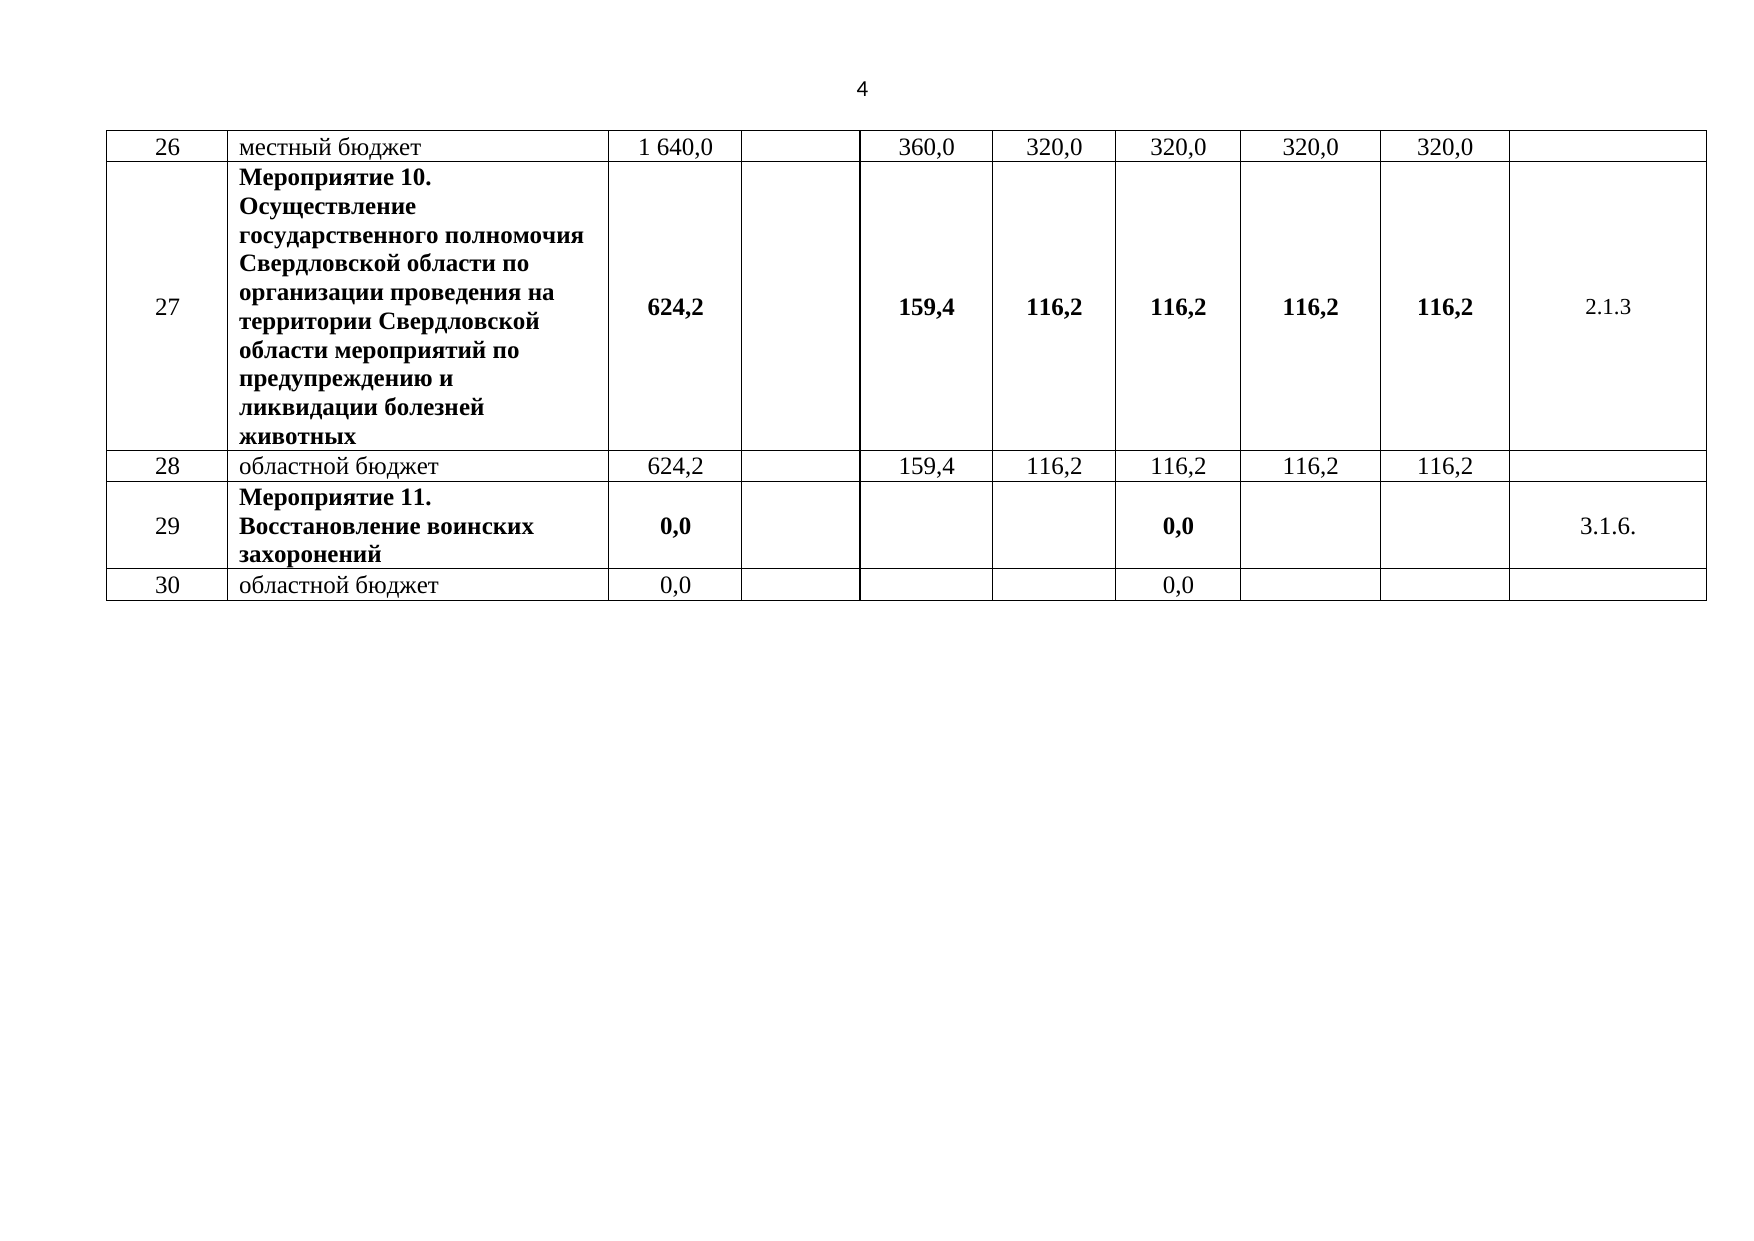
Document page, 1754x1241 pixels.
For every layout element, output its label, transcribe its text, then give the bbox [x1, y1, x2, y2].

table_cell [1241, 482, 1380, 568]
table_cell 0,0 [609, 569, 741, 599]
table_cell [1381, 482, 1509, 568]
table_cell 320,0 [1381, 131, 1509, 161]
table_cell 0,0 [1116, 482, 1240, 568]
table_cell 27 [107, 162, 227, 450]
table_cell 360,0 [861, 131, 992, 161]
table_cell 320,0 [993, 131, 1115, 161]
table_cell [993, 482, 1115, 568]
table_cell [1510, 451, 1706, 481]
table_cell 0,0 [609, 482, 741, 568]
table_cell 159,4 [861, 451, 992, 481]
table_cell [993, 569, 1115, 599]
table_cell 116,2 [1116, 451, 1240, 481]
table_cell 116,2 [993, 162, 1115, 450]
table_cell областной бюджет [228, 569, 608, 599]
table_cell областной бюджет [228, 451, 608, 481]
table_cell [1510, 131, 1706, 161]
table_cell 624,2 [609, 451, 741, 481]
table_cell 1 640,0 [609, 131, 741, 161]
table_cell 320,0 [1241, 131, 1380, 161]
table_cell [742, 569, 859, 599]
table_cell 624,2 [609, 162, 741, 450]
table_cell 116,2 [993, 451, 1115, 481]
table_cell местный бюджет [228, 131, 608, 161]
table_cell 320,0 [1116, 131, 1240, 161]
table_cell [742, 451, 859, 481]
table_cell [742, 482, 859, 568]
table_cell 28 [107, 451, 227, 481]
table_cell 2.1.3 [1510, 162, 1706, 450]
table_cell 0,0 [1116, 569, 1240, 599]
table_cell [861, 569, 992, 599]
table_cell 26 [107, 131, 227, 161]
table_cell [1241, 569, 1380, 599]
table_cell 116,2 [1116, 162, 1240, 450]
table_cell 30 [107, 569, 227, 599]
table_cell 116,2 [1241, 162, 1380, 450]
table_cell [1510, 569, 1706, 599]
table_cell Мероприятие 11. Восстановление воинских захоронений [228, 482, 608, 568]
table_cell 116,2 [1241, 451, 1380, 481]
table_cell [742, 162, 859, 450]
table_cell [1381, 569, 1509, 599]
table_cell 29 [107, 482, 227, 568]
table_cell 116,2 [1381, 162, 1509, 450]
table_cell 116,2 [1381, 451, 1509, 481]
table_cell [861, 482, 992, 568]
table_cell 3.1.6. [1510, 482, 1706, 568]
table_cell [742, 131, 859, 161]
table_cell Мероприятие 10. Осуществление государственного полномочия Свердловской области по организации проведения на территории Свердловской области мероприятий по предупреждению и ликвидации болезней животных [228, 162, 608, 450]
table_cell 159,4 [861, 162, 992, 450]
